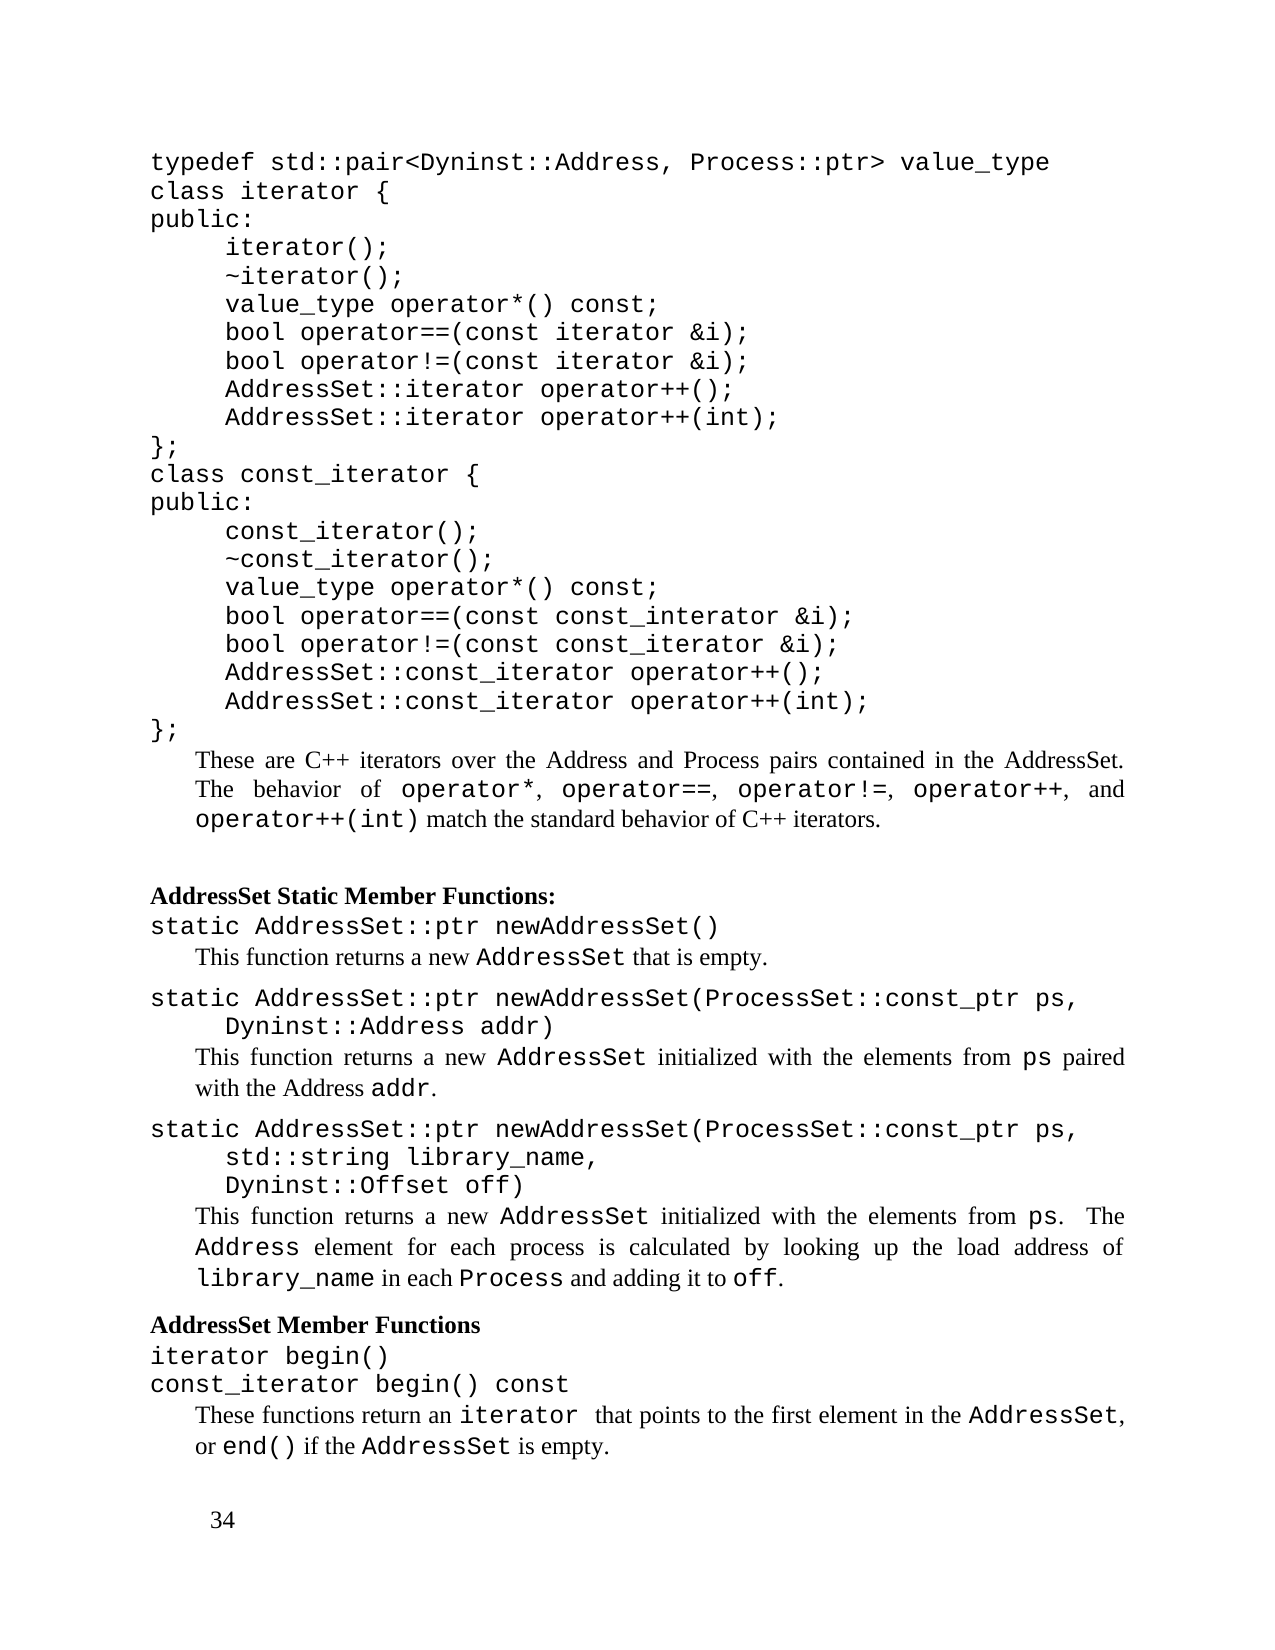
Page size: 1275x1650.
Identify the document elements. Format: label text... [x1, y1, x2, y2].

text bool operator==(const const_interator &i); [150, 603, 1125, 632]
text public: [150, 490, 1125, 518]
subtitle AddressSet Static Member Functions: [150, 881, 1125, 909]
text public: [150, 207, 1125, 235]
text bool operator!=(const const_iterator &i); [150, 632, 1125, 660]
text value_type operator*() const; [150, 575, 1125, 603]
text }; [150, 717, 1125, 745]
text This function returns a new AddressSet that is empty. [195, 942, 1125, 973]
text }; [150, 433, 1125, 462]
text const_iterator(); [150, 518, 1125, 547]
text const_iterator begin() const [150, 1372, 1125, 1400]
text iterator(); [150, 235, 1125, 263]
text static AddressSet::ptr newAddressSet(ProcessSet::const_ptr ps, Dyninst::Address addr) [150, 985, 1125, 1042]
text AddressSet::iterator operator++(int); [150, 405, 1125, 433]
text This function returns a new AddressSet initialized with the elements from ps. The Address element for each process is calculated by looking up the load address of library_name in each Process and adding it to off. [195, 1201, 1125, 1294]
text bool operator!=(const iterator &i); [150, 348, 1125, 377]
text AddressSet::iterator operator++(); [150, 377, 1125, 405]
text ~iterator(); [150, 263, 1125, 292]
text value_type operator*() const; [150, 292, 1125, 320]
text static AddressSet::ptr newAddressSet(ProcessSet::const_ptr ps, std::string library_name, Dyninst::Offset off) [150, 1116, 1125, 1201]
text static AddressSet::ptr newAddressSet() [150, 914, 1125, 942]
text These functions return an iterator that points to the first element in the AddressSet, or end() if the AddressSet is empty. [195, 1400, 1125, 1462]
text ~const_iterator(); [150, 547, 1125, 575]
text class iterator { [150, 178, 1125, 207]
subtitle AddressSet Member Functions [150, 1310, 1125, 1339]
text typedef std::pair<Dyninst::Address, Process::ptr> value_type [150, 150, 1125, 178]
text This function returns a new AddressSet initialized with the elements from ps paired with the Address addr. [195, 1042, 1125, 1104]
text class const_iterator { [150, 462, 1125, 490]
text AddressSet::const_iterator operator++(); [150, 660, 1125, 688]
text bool operator==(const iterator &i); [150, 320, 1125, 348]
text These are C++ iterators over the Address and Process pairs contained in the AddressSet. The behavior of operator*, operator==, operator!=, operator++, and operator++(int) match the standard behavior of C++ iterators. [195, 745, 1125, 835]
text AddressSet::const_iterator operator++(int); [150, 688, 1125, 717]
text iterator begin() [150, 1343, 1125, 1372]
